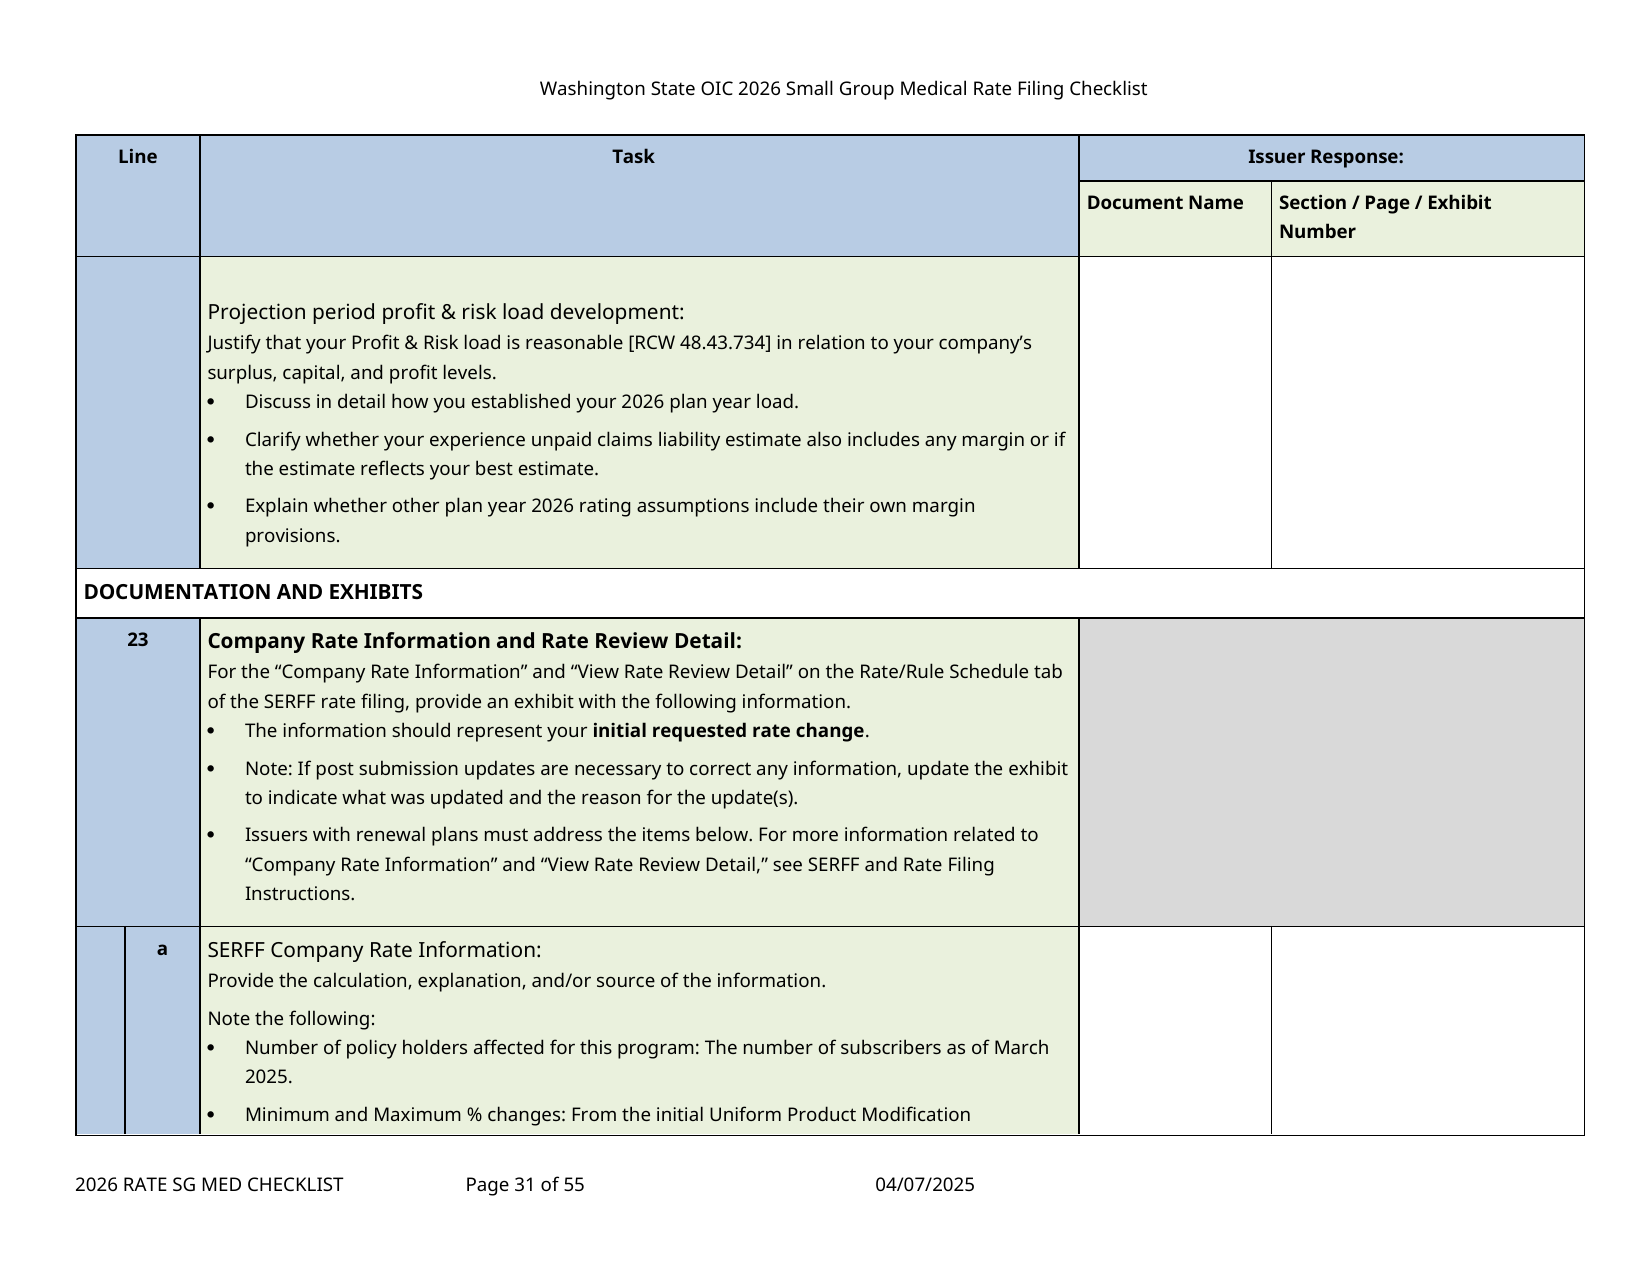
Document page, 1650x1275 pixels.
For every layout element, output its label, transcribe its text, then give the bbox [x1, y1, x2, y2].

table_cell Document Name [1080, 182, 1271, 256]
table_cell Section / Page / Exhibit Number [1272, 182, 1584, 256]
table_cell [1080, 257, 1271, 568]
table_cell Company Rate Information and Rate Review Detail: For the “Company Rate Information” and “View Rate Review Detail” on the Rate/Rule Schedule tab of the SERFF rate filing, provide an exhibit with the following information. The information should represent your initial requested rate change. Note: If post submission updates are necessary to correct any information, update the exhibit to indicate what was updated and the reason for the update(s). Issuers with renewal plans must address the items below. For more information related to “Company Rate Information” and “View Rate Review Detail,” see SERFF and Rate Filing Instructions. [201, 619, 1078, 926]
table_header Task [201, 136, 1078, 256]
table_cell 22 [77, 257, 199, 568]
table_header Issuer Response: [1080, 136, 1584, 180]
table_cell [201, 257, 1078, 568]
table_cell [1080, 927, 1271, 1134]
table_cell [1272, 257, 1584, 568]
table_cell [77, 927, 124, 1134]
table_header Line [77, 136, 199, 256]
table_cell [1272, 927, 1584, 1134]
table_cell 23 [77, 619, 199, 926]
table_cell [201, 927, 1078, 1134]
table_cell DOCUMENTATION AND EXHIBITS [77, 569, 1584, 617]
table_cell a [126, 927, 199, 1134]
table_cell [1080, 619, 1584, 926]
